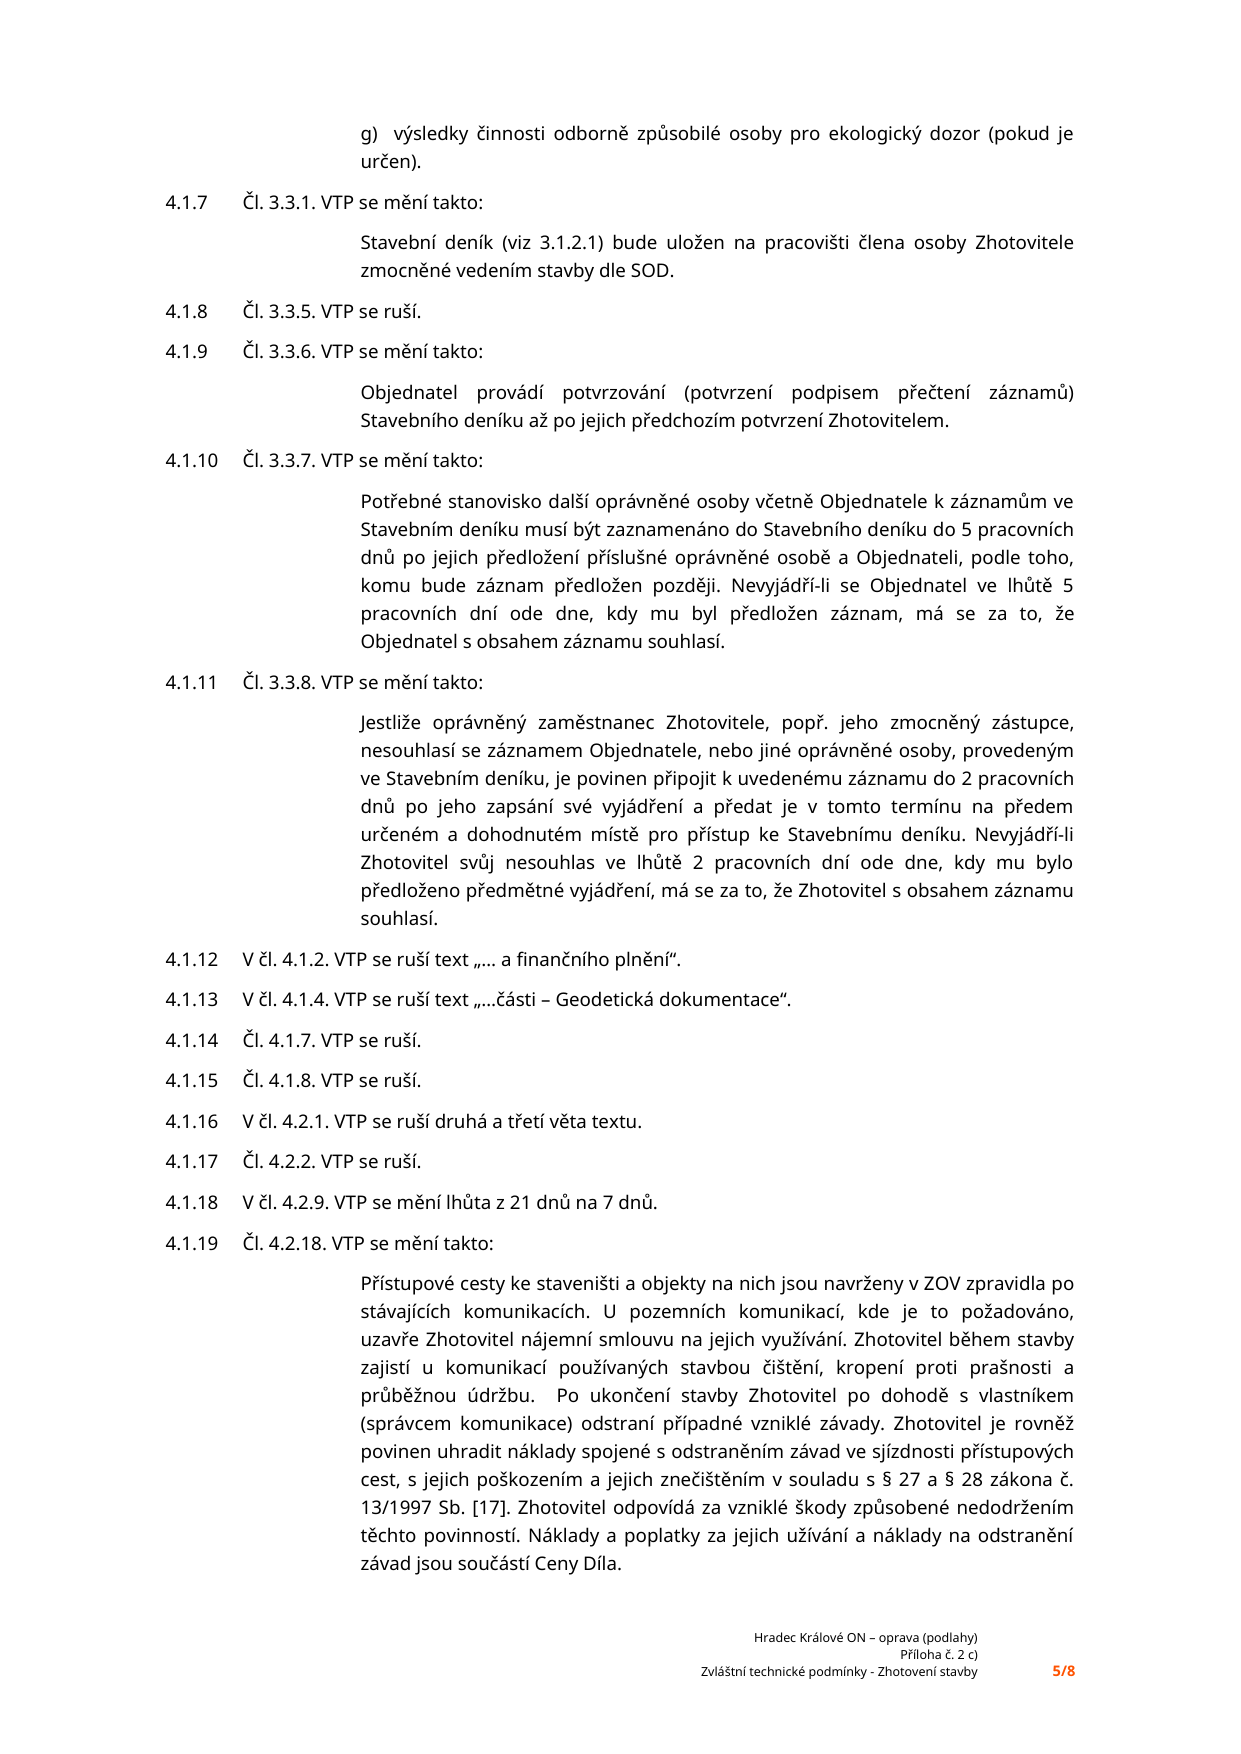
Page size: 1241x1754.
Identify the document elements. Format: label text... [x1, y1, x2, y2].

text Čl. 4.1.8. VTP se ruší. [165, 1068, 1075, 1093]
text Čl. 3.3.7. VTP se mění takto: [165, 448, 1075, 473]
text V čl. 4.1.2. VTP se ruší text „… a finančního plnění“. [165, 946, 1075, 972]
list Stavební deník (viz 3.1.2.1) bude uložen na pracovišti člena osoby Zhotovitele zmocněné vedením stavby dle SOD. [360, 230, 1075, 283]
text V čl. 4.1.4. VTP se ruší text „…části – Geodetická dokumentace“. [165, 987, 1075, 1012]
text Čl. 3.3.6. VTP se mění takto: [165, 339, 1075, 364]
text Čl. 4.2.2. VTP se ruší. [165, 1149, 1075, 1174]
list Přístupové cesty ke staveništi a objekty na nich jsou navrženy v ZOV zpravidla po stávajících komunikacích. U pozemních komunikací, kde je to požadováno, uzavře Zhotovitel nájemní smlouvu na jejich využívání. Zhotovitel během stavby zajistí u komunikací používaných stavbou čištění, kropení proti prašnosti a průběžnou údržbu. Po ukončení stavby Zhotovitel po dohodě s vlastníkem (správcem komunikace) odstraní případné vzniklé závady. Zhotovitel je rovněž povinen uhradit náklady spojené s odstraněním závad ve sjízdnosti přístupových cest, s jejich poškozením a jejich znečištěním v souladu s § 27 a § 28 zákona č. 13/1997 Sb. [17]. Zhotovitel odpovídá za vzniklé škody způsobené nedodržením těchto povinností. Náklady a poplatky za jejich užívání a náklady na odstranění závad jsou součástí Ceny Díla. [360, 1270, 1075, 1576]
list Potřebné stanovisko další oprávněné osoby včetně Objednatele k záznamům ve Stavebním deníku musí být zaznamenáno do Stavebního deníku do 5 pracovních dnů po jejich předložení příslušné oprávněné osobě a Objednateli, podle toho, komu bude záznam předložen později. Nevyjádří-li se Objednatel ve lhůtě 5 pracovních dní ode dne, kdy mu byl předložen záznam, má se za to, že Objednatel s obsahem záznamu souhlasí. [360, 488, 1075, 654]
text Čl. 3.3.5. VTP se ruší. [165, 298, 1075, 324]
text Čl. 3.3.1. VTP se mění takto: [165, 189, 1075, 215]
text Čl. 3.3.8. VTP se mění takto: [165, 669, 1075, 694]
text V čl. 4.2.1. VTP se ruší druhá a třetí věta textu. [165, 1108, 1075, 1134]
text V čl. 4.2.9. VTP se mění lhůta z 21 dnů na 7 dnů. [165, 1189, 1075, 1215]
list g) výsledky činnosti odborně způsobilé osoby pro ekologický dozor (pokud je určen). [360, 121, 1075, 174]
text Čl. 4.1.7. VTP se ruší. [165, 1027, 1075, 1053]
text Čl. 4.2.18. VTP se mění takto: [165, 1230, 1075, 1255]
list Objednatel provádí potvrzování (potvrzení podpisem přečtení záznamů) Stavebního deníku až po jejich předchozím potvrzení Zhotovitelem. [360, 379, 1075, 433]
list Jestliže oprávněný zaměstnanec Zhotovitele, popř. jeho zmocněný zástupce, nesouhlasí se záznamem Objednatele, nebo jiné oprávněné osoby, provedeným ve Stavebním deníku, je povinen připojit k uvedenému záznamu do 2 pracovních dnů po jeho zapsání své vyjádření a předat je v tomto termínu na předem určeném a dohodnutém místě pro přístup ke Stavebnímu deníku. Nevyjádří-li Zhotovitel svůj nesouhlas ve lhůtě 2 pracovních dní ode dne, kdy mu bylo předloženo předmětné vyjádření, má se za to, že Zhotovitel s obsahem záznamu souhlasí. [360, 709, 1075, 931]
